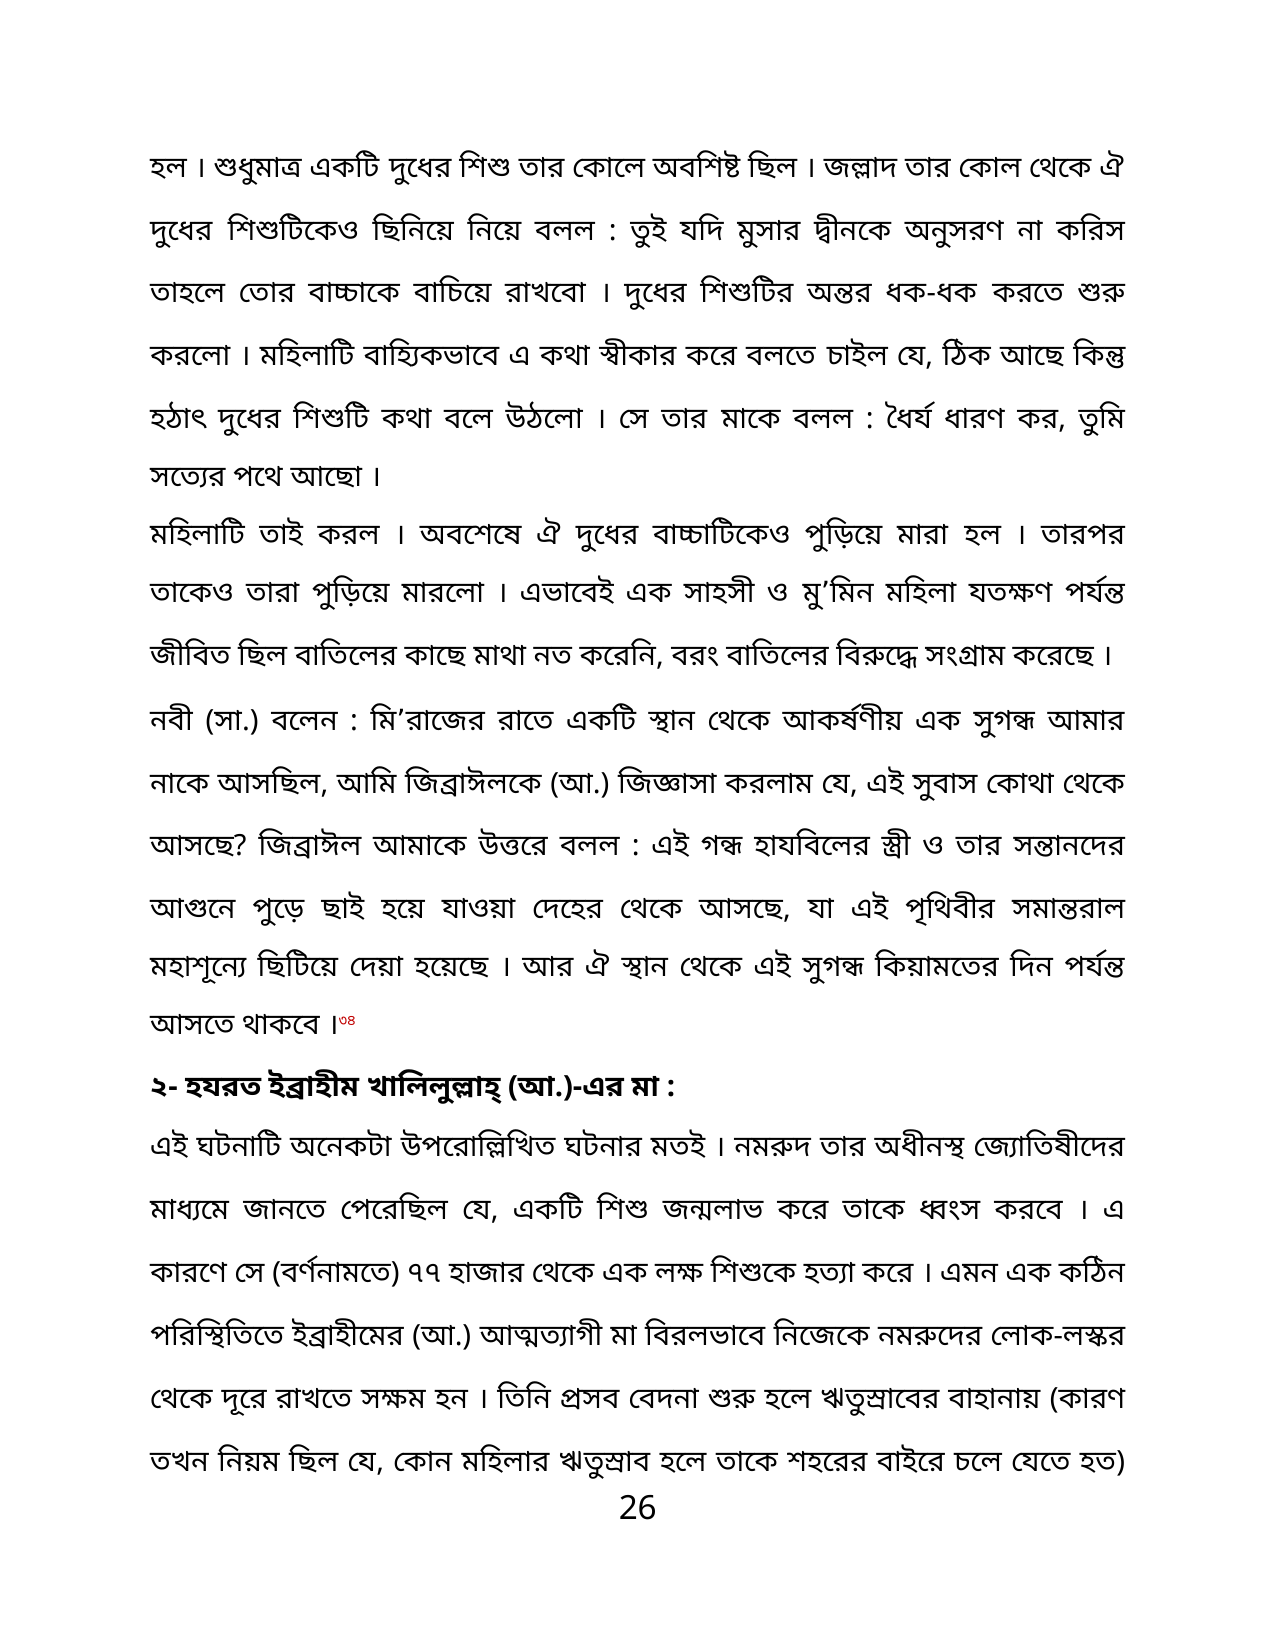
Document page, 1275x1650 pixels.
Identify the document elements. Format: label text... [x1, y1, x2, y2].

text মহিলাটি তাই করল । অবশেষে ঐ দুধের বাচ্চাটিকেও পুড়িয়ে মারা হল । তারপর তাকেও তারা পুড়িয়ে মারলো । এভাবেই এক সাহসী ও মু’মিন মহিলা যতক্ষণ পর্যন্ত জীবিত ছিল বাতিলের কাছে মাথা নত করেনি, বরং বাতিলের বিরুদ্ধে সংগ্রাম করেছে । [150, 518, 1125, 678]
text ২- হযরত ইব্রাহীম খালিলুল্লাহ্ (আ.)-এর মা : [150, 1066, 1125, 1109]
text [150, 150, 1125, 498]
text নবী (সা.) বলেন : মি’রাজের রাতে একটি স্থান থেকে আকর্ষণীয় এক সুগন্ধ আমার নাকে আসছিল, আমি জিব্রাঈলকে (আ.) জিজ্ঞাসা করলাম যে, এই সুবাস কোথা থেকে আসছে? জিব্রাঈল আমাকে উত্তরে বলল : এই গন্ধ হাযবিলের স্ত্রী ও তার সন্তানদের আগুনে পুড়ে ছাই হয়ে যাওয়া দেহের থেকে আসছে, যা এই পৃথিবীর সমান্তরাল মহাশূন্যে ছিটিয়ে দেয়া হয়েছে । আর ঐ স্থান থেকে এই সুগন্ধ কিয়ামতের দিন পর্যন্ত আসতে থাকবে ।৩৪ [150, 699, 1125, 1046]
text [150, 1130, 1125, 1483]
